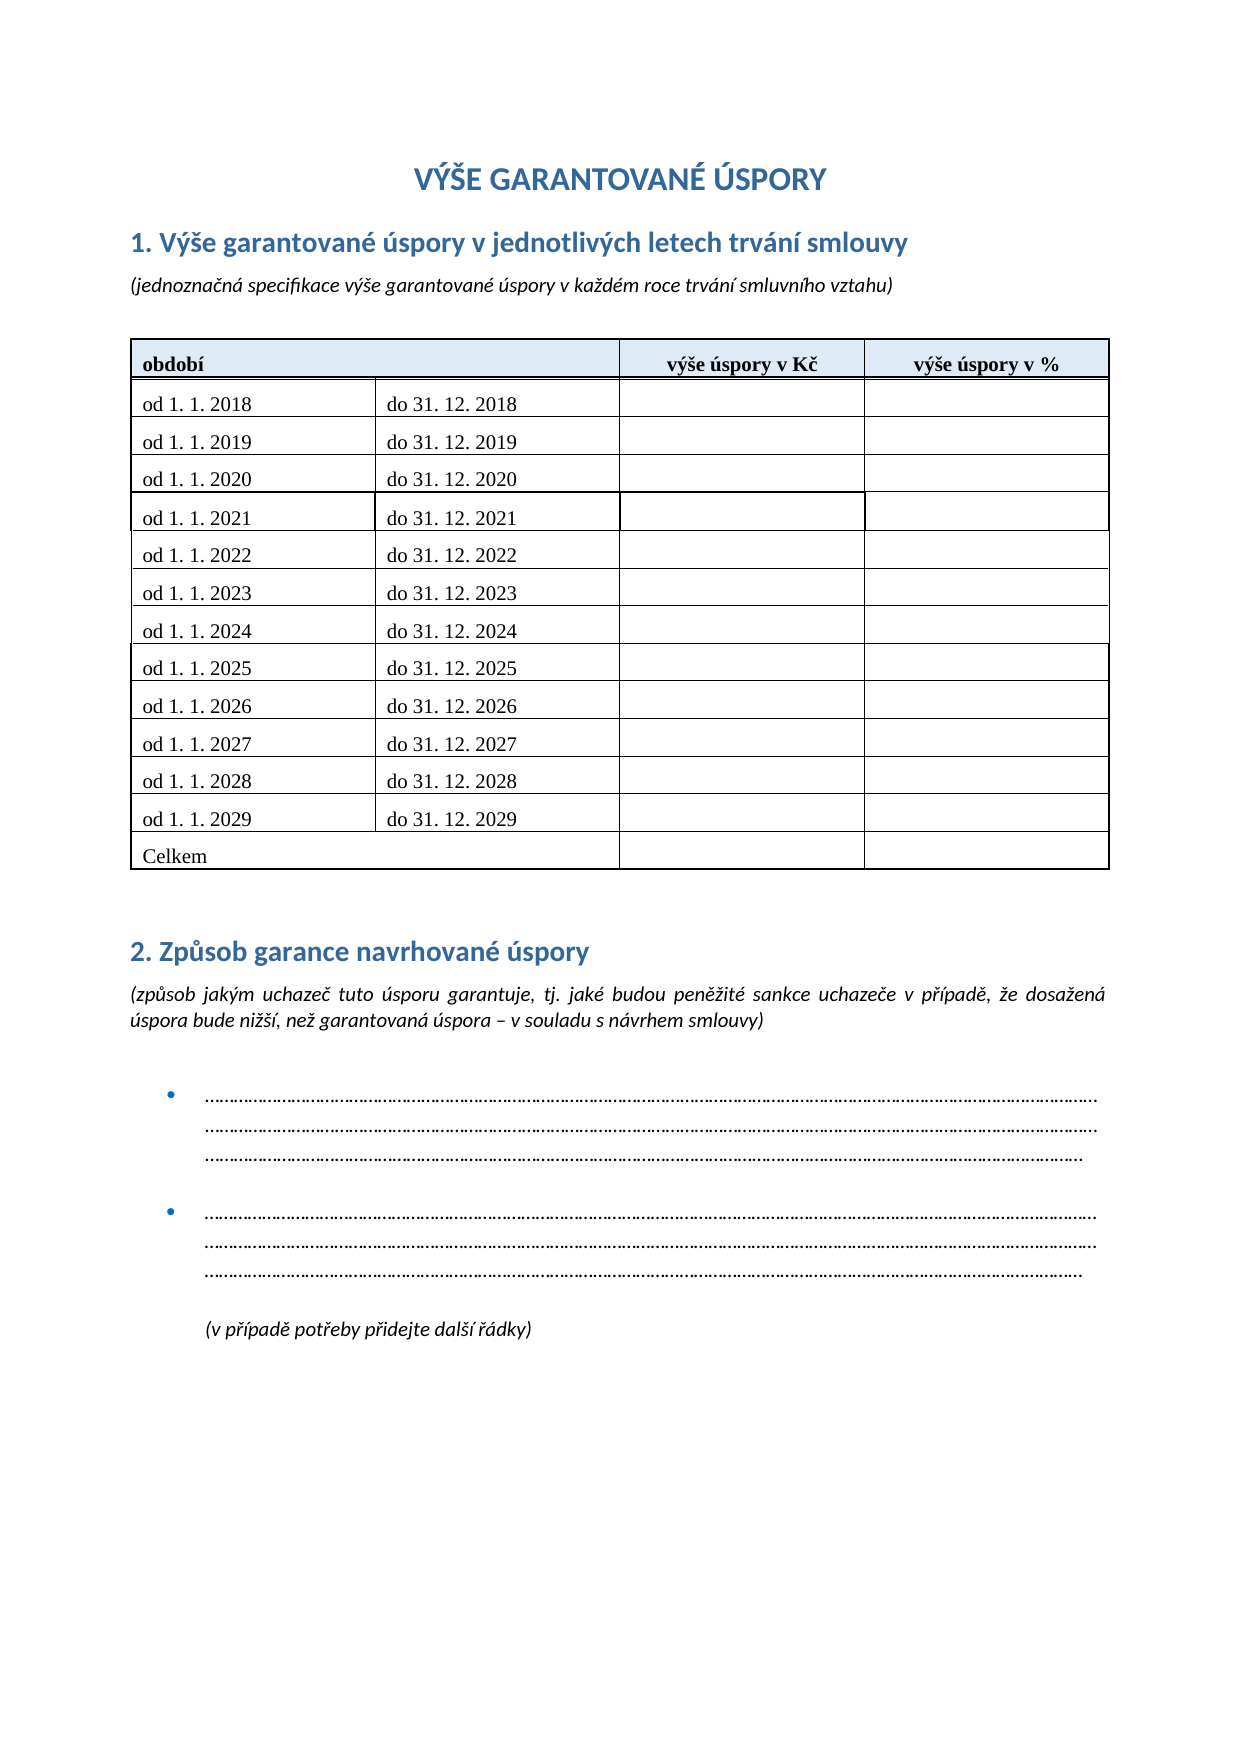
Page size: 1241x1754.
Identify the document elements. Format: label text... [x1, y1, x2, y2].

table_cell [865, 794, 1108, 831]
table_cell [865, 568, 1109, 605]
table_cell [865, 681, 1108, 718]
table_header výše úspory v % [865, 340, 1108, 376]
table_cell od 1. 1. 2029 [132, 794, 375, 831]
table_cell [620, 455, 864, 491]
table_cell [620, 569, 864, 605]
table_cell [620, 531, 864, 567]
table_cell od 1. 1. 2026 [132, 681, 375, 718]
text (jednoznačná specifikace výše garantované úspory v každém roce trvání smluvního vztahu) [130, 272, 1110, 297]
table_cell [865, 832, 1108, 868]
table_cell [865, 605, 1109, 643]
table_cell [620, 719, 864, 756]
table_cell [620, 794, 864, 831]
table_cell od 1. 1. 2019 [132, 417, 375, 454]
table_cell do 31. 12. 2022 [376, 531, 619, 567]
table_cell [620, 380, 864, 416]
table_cell [620, 606, 864, 643]
subtitle 2. Způsob garance navrhované úspory [130, 933, 1110, 969]
table_cell do 31. 12. 2020 [376, 455, 619, 491]
table_cell [865, 380, 1108, 416]
table_cell od 1. 1. 2018 [132, 380, 375, 416]
table_cell do 31. 12. 2018 [376, 380, 619, 416]
table_cell [620, 417, 864, 454]
table_cell od 1. 1. 2022 [132, 531, 375, 567]
table_cell [865, 531, 1109, 567]
table_cell do 31. 12. 2021 [376, 493, 619, 530]
table_cell [620, 757, 864, 793]
table_cell do 31. 12. 2029 [376, 794, 619, 831]
text (způsob jakým uchazeč tuto úsporu garantuje, tj. jaké budou peněžité sankce uchazeče v případě, že dosažená úspora bude nižší, než garantovaná úspora – v souladu s návrhem smlouvy) [130, 981, 1110, 1032]
table_cell Celkem [132, 832, 619, 868]
table_header období [132, 340, 619, 376]
table_cell do 31. 12. 2027 [376, 719, 619, 756]
table_cell [865, 719, 1108, 756]
table_cell do 31. 12. 2025 [376, 644, 619, 680]
table_cell [865, 455, 1108, 491]
table_cell [865, 757, 1108, 793]
table_cell od 1. 1. 2021 [132, 493, 374, 530]
table_cell [620, 681, 864, 718]
table_cell [866, 492, 1108, 530]
list (v případě potřeby přidejte další řádky) [205, 1316, 1110, 1341]
table_header výše úspory v Kč [620, 340, 864, 376]
table_cell do 31. 12. 2026 [376, 681, 619, 718]
table_cell [620, 644, 864, 680]
table_cell [620, 832, 864, 868]
table_cell od 1. 1. 2024 [132, 606, 375, 643]
table_cell od 1. 1. 2025 [132, 644, 375, 680]
subtitle VÝŠE GARANTOVANÉ ÚSPORY [130, 158, 1110, 199]
table_cell [621, 493, 864, 530]
table_cell [865, 644, 1108, 680]
table_cell [865, 417, 1108, 454]
table_cell od 1. 1. 2023 [132, 569, 375, 605]
list …………………………………………………………………………………………………………………………………………………………………………………………………………………………………………………………………………………………………………………………………………………………………………………………………………………………………………………………………………………………………………… [167, 1083, 1110, 1166]
table_cell od 1. 1. 2028 [132, 757, 375, 793]
subtitle 1. Výše garantované úspory v jednotlivých letech trvání smlouvy [130, 224, 1110, 259]
table_cell do 31. 12. 2024 [376, 606, 619, 643]
table_cell do 31. 12. 2028 [376, 757, 619, 793]
list …………………………………………………………………………………………………………………………………………………………………………………………………………………………………………………………………………………………………………………………………………………………………………………………………………………………………………………………………………………………………………… [167, 1199, 1110, 1283]
table_cell od 1. 1. 2027 [132, 719, 375, 756]
table_cell od 1. 1. 2020 [132, 455, 375, 491]
table_cell do 31. 12. 2023 [376, 569, 619, 605]
table_cell do 31. 12. 2019 [376, 417, 619, 454]
